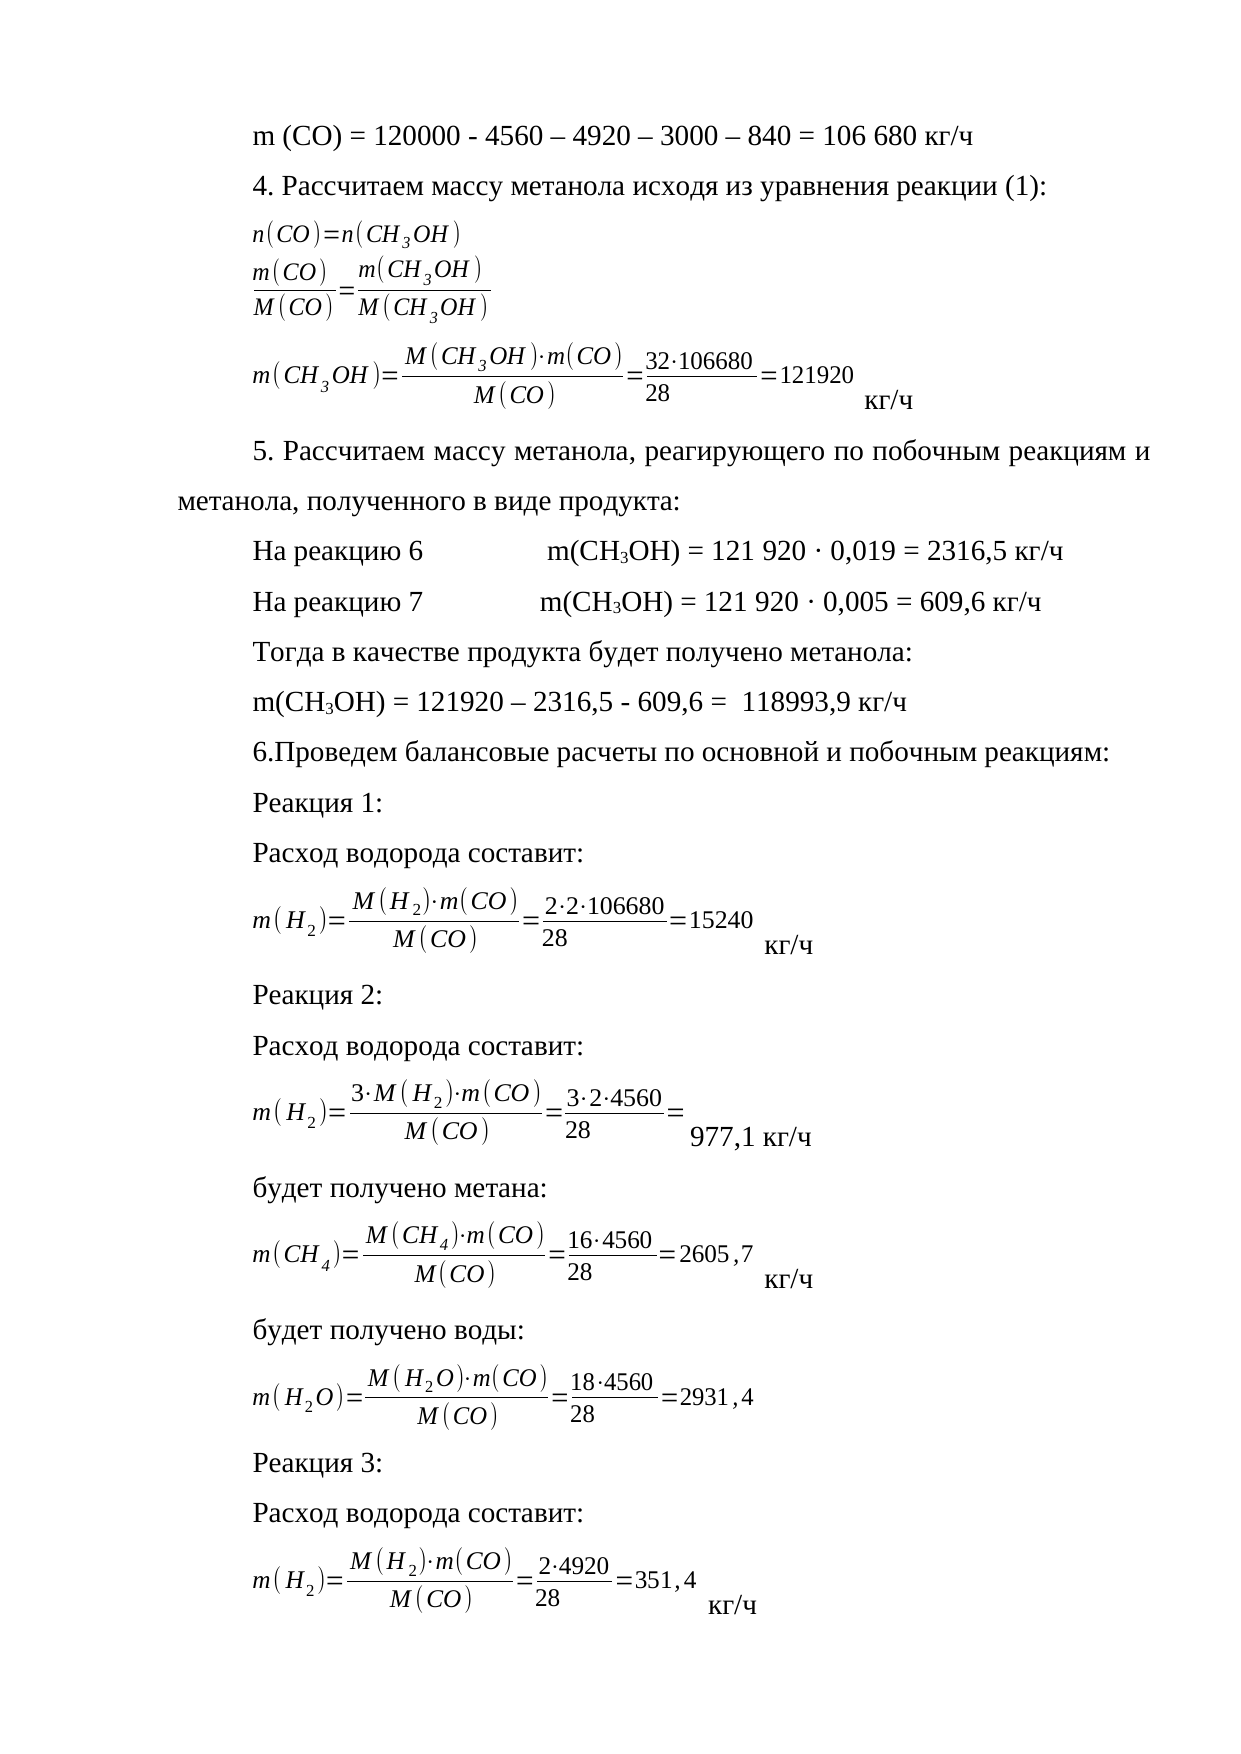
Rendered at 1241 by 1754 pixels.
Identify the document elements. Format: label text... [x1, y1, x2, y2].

text Тогда в качестве продукта будет получено метанола: [177, 634, 1152, 667]
text 6.Проведем балансовые расчеты по основной и побочным реакциям: [177, 734, 1152, 768]
text Расход водорода составит: [177, 1496, 1152, 1529]
text На реакцию 7 m(СН3ОН) = 121 920 · 0,005 = 609,6 кг/ч [177, 584, 1152, 617]
text кг/ч [177, 341, 1152, 416]
text m(СН3ОН) = 121920 – 2316,5 - 609,6 = 118993,9 кг/ч [177, 684, 1152, 718]
text m (СО) = 120000 - 4560 – 4920 – 3000 – 840 = 106 680 кг/ч [177, 118, 1152, 152]
text 977,1 кг/ч [177, 1078, 1152, 1153]
text будет получено воды: [177, 1312, 1152, 1345]
text На реакцию 6 m(СН3ОН) = 121 920 · 0,019 = 2316,5 кг/ч [177, 533, 1152, 567]
text Расход водорода составит: [177, 1028, 1152, 1061]
text кг/ч [177, 886, 1152, 961]
text кг/ч [177, 1546, 1152, 1621]
text 4. Рассчитаем массу метанола исходя из уравнения реакции (1): [177, 168, 1152, 202]
text будет получено метана: [177, 1170, 1152, 1203]
text Реакция 3: [177, 1445, 1152, 1479]
text Расход водорода составит: [177, 835, 1152, 869]
text кг/ч [177, 1220, 1152, 1295]
text Реакция 1: [177, 785, 1152, 818]
text Реакция 2: [177, 977, 1152, 1011]
text 5. Рассчитаем массу метанола, реагирующего по побочным реакциям и метанола, полученного в виде продукта: [177, 433, 1152, 517]
